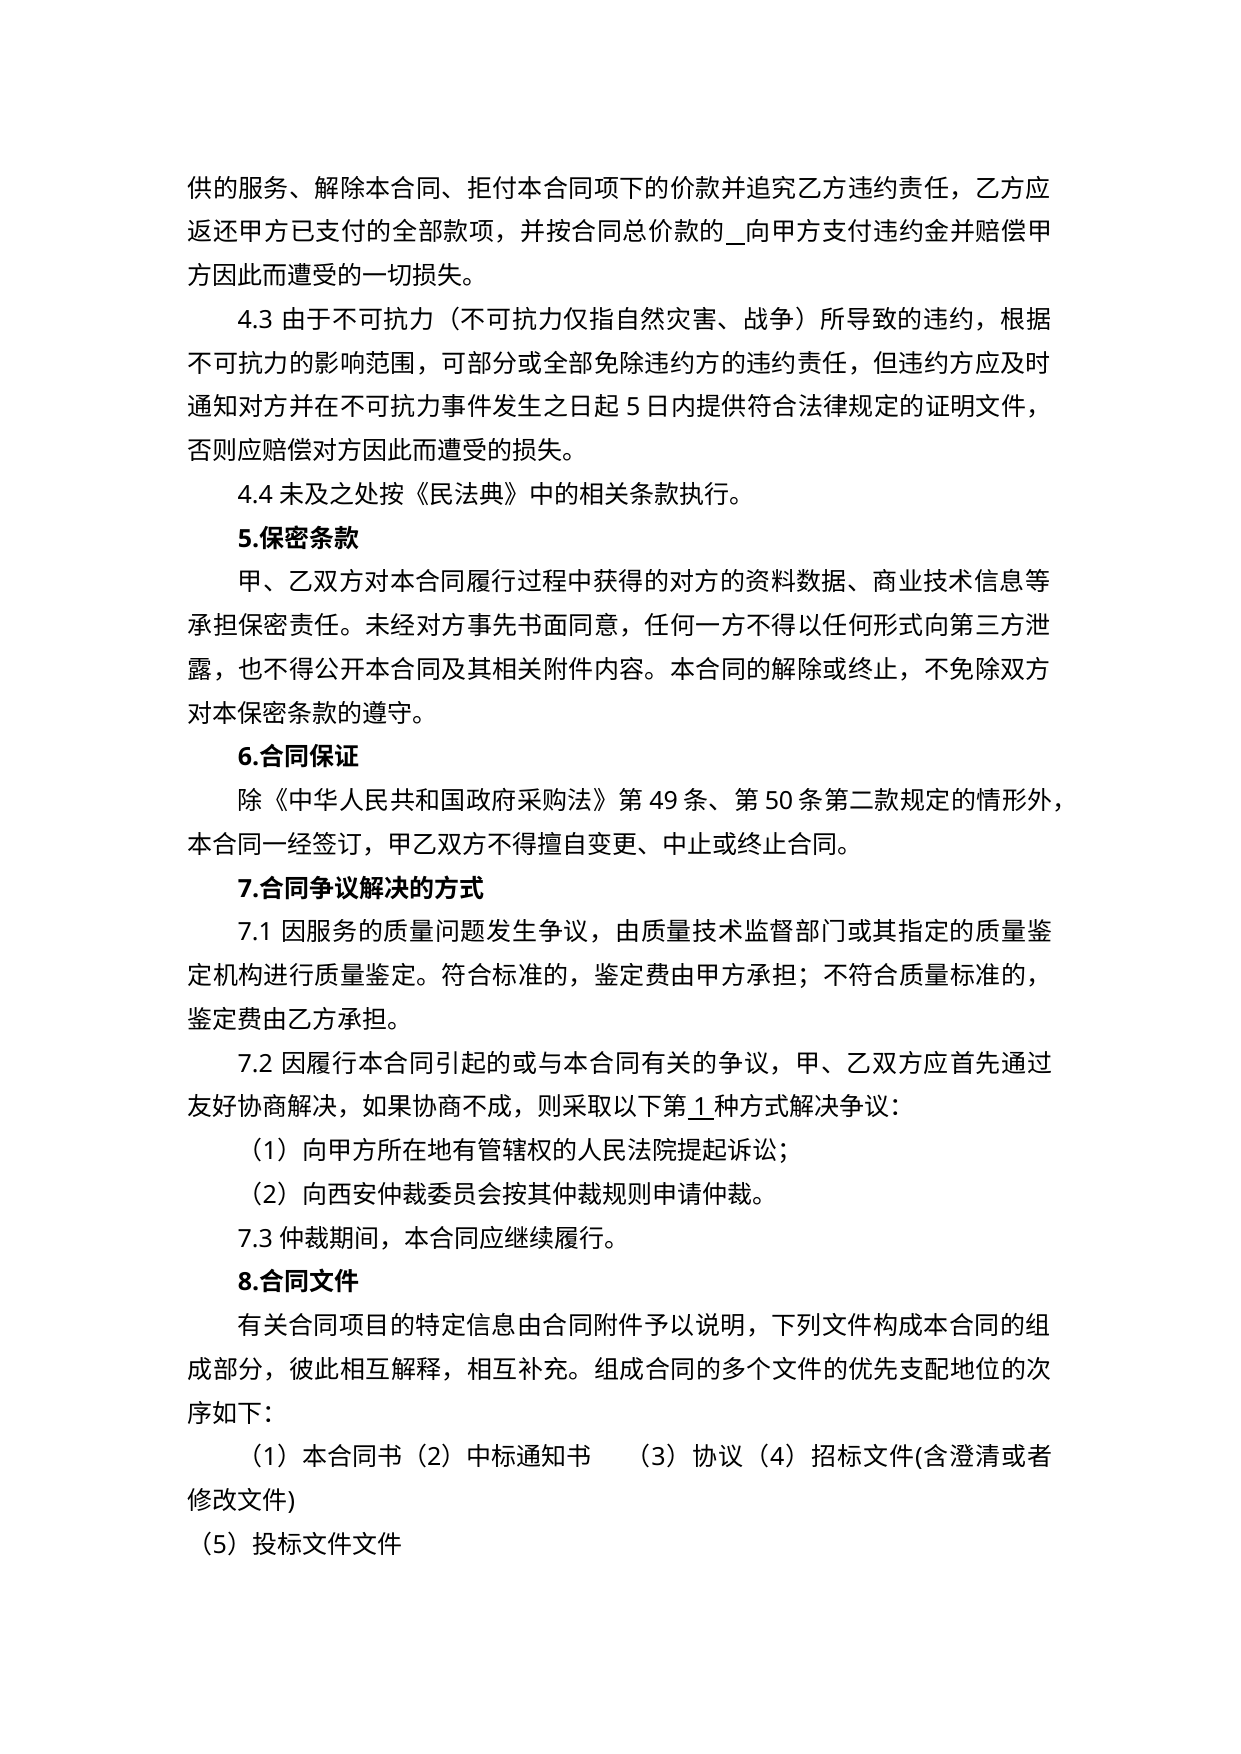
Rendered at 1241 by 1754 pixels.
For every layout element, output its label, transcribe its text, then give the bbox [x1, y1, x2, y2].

text 6.合同保证 [187, 731, 1053, 774]
text 有关合同项目的特定信息由合同附件予以说明，下列文件构成本合同的组成部分，彼此相互解释，相互补充。组成合同的多个文件的优先支配地位的次序如下： [187, 1299, 1053, 1431]
text 7.合同争议解决的方式 [187, 862, 1053, 906]
text 4.4 未及之处按《民法典》中的相关条款执行。 [187, 468, 1053, 512]
text 7.1 因服务的质量问题发生争议，由质量技术监督部门或其指定的质量鉴定机构进行质量鉴定。符合标准的，鉴定费由甲方承担；不符合质量标准的，鉴定费由乙方承担。 [187, 906, 1053, 1037]
text （1）向甲方所在地有管辖权的人民法院提起诉讼； [187, 1124, 1053, 1168]
text 7.2 因履行本合同引起的或与本合同有关的争议，甲、乙双方应首先通过友好协商解决，如果协商不成，则采取以下第 1 种方式解决争议： [187, 1037, 1053, 1124]
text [187, 162, 1053, 293]
text 除《中华人民共和国政府采购法》第49条、第50条第二款规定的情形外，本合同一经签订，甲乙双方不得擅自变更、中止或终止合同。 [187, 774, 1053, 862]
text 7.3 仲裁期间，本合同应继续履行。 [187, 1212, 1053, 1256]
text （2）向西安仲裁委员会按其仲裁规则申请仲裁。 [187, 1168, 1053, 1212]
text 甲、乙双方对本合同履行过程中获得的对方的资料数据、商业技术信息等承担保密责任。未经对方事先书面同意，任何一方不得以任何形式向第三方泄露，也不得公开本合同及其相关附件内容。本合同的解除或终止，不免除双方对本保密条款的遵守。 [187, 556, 1053, 731]
text 8.合同文件 [187, 1256, 1053, 1299]
list （5）投标文件文件 [187, 1518, 1053, 1562]
text 4.3 由于不可抗力（不可抗力仅指自然灾害、战争）所导致的违约，根据不可抗力的影响范围，可部分或全部免除违约方的违约责任，但违约方应及时通知对方并在不可抗力事件发生之日起5日内提供符合法律规定的证明文件，否则应赔偿对方因此而遭受的损失。 [187, 293, 1053, 468]
list 本合同书（2）中标通知书 （3）协议（4）招标文件(含澄清或者修改文件) [187, 1431, 1053, 1518]
text 5.保密条款 [187, 512, 1053, 556]
